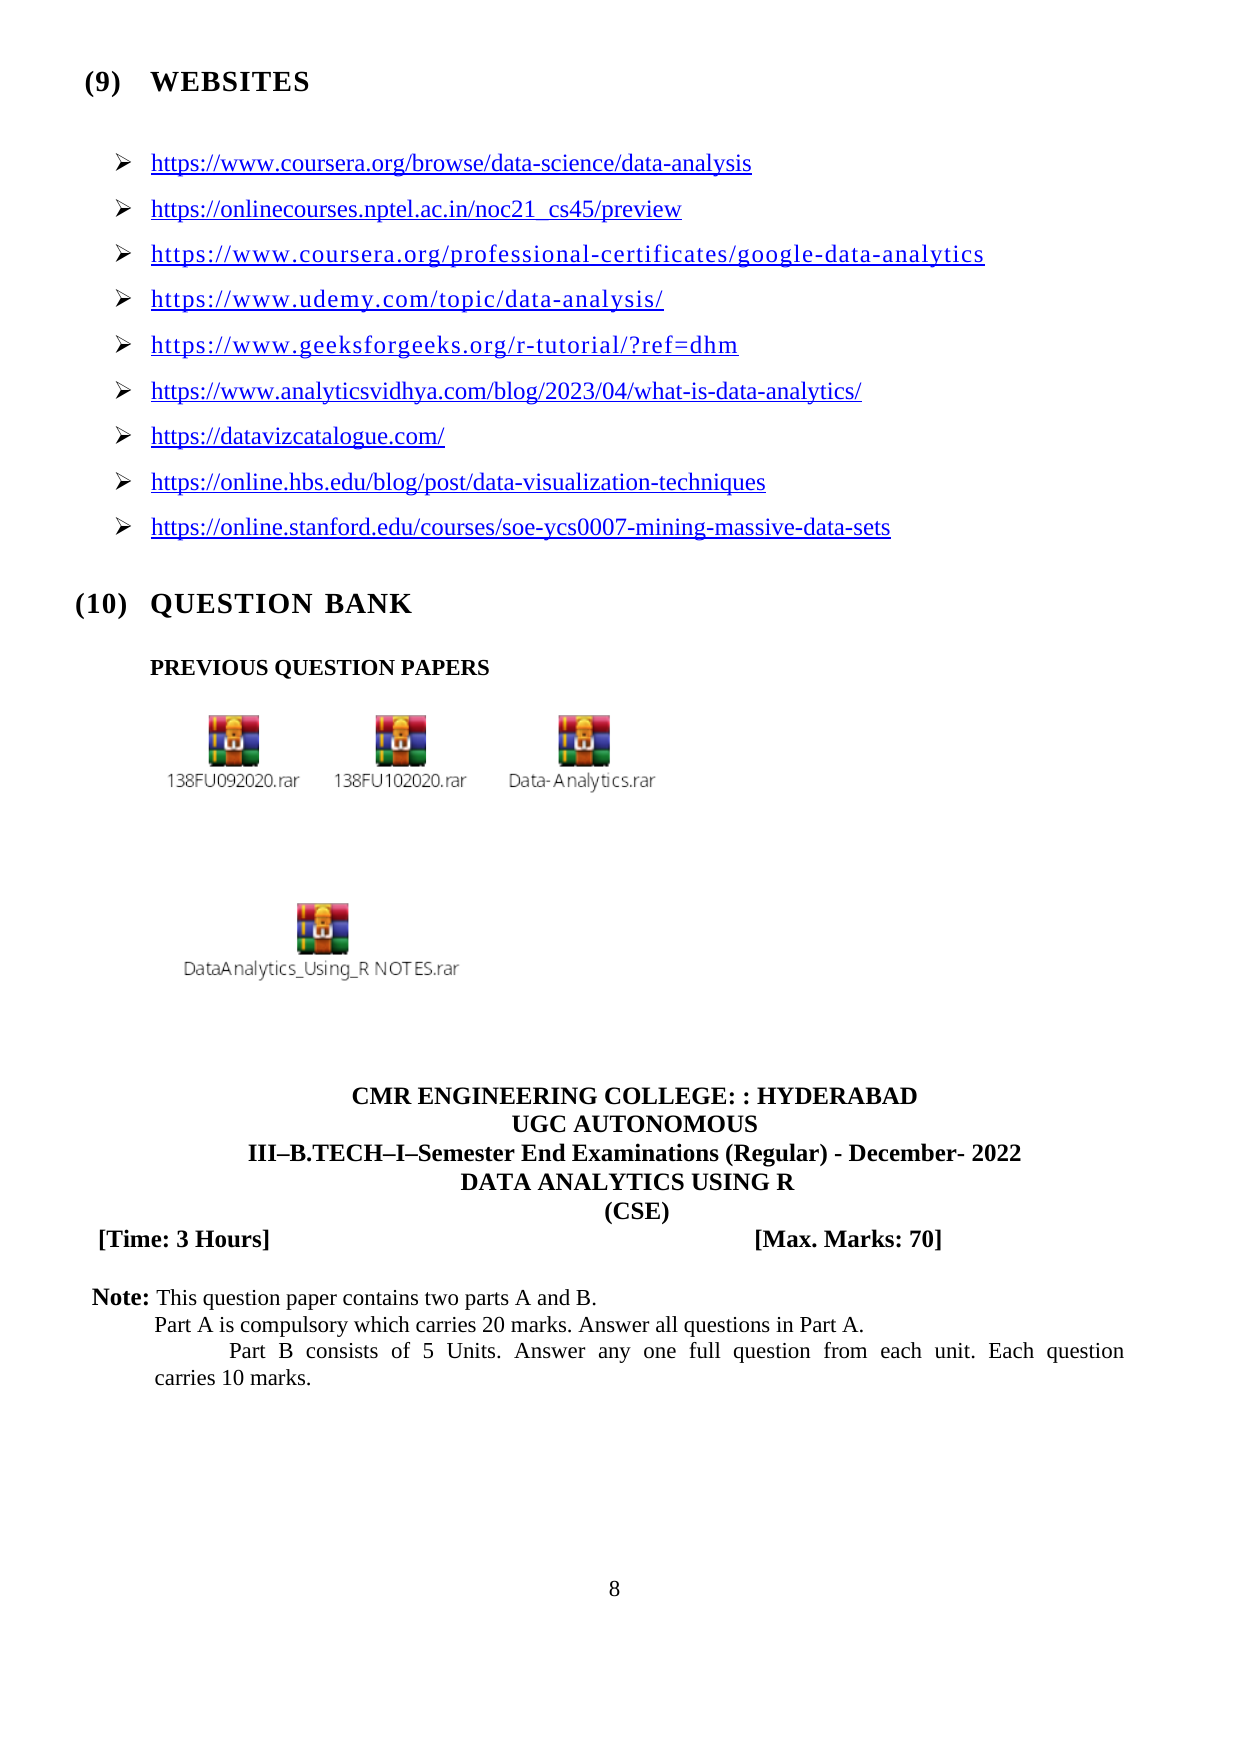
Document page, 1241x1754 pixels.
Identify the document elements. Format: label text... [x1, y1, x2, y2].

text Part A is compulsory which carries 20 marks. Answer all questions in Part A. [92, 1311, 1178, 1337]
text III–B.TECH–I–Semester End Examinations (Regular) - December- 2022 [92, 1138, 1178, 1167]
list https://online.stanford.edu/courses/soe-ycs0007-mining-massive-data-sets [113, 512, 1178, 541]
list https://www.udemy.com/topic/data-analysis/ [113, 284, 1178, 313]
list https://onlinecourses.nptel.ac.in/noc21_cs45/preview [113, 194, 1178, 222]
subtitle PREVIOUS QUESTION PAPERS [150, 654, 1178, 681]
text UGC AUTONOMOUS [92, 1109, 1178, 1138]
text (CSE) [92, 1196, 1163, 1224]
text CMR ENGINEERING COLLEGE: : HYDERABAD [92, 1081, 1178, 1109]
list https://www.geeksforgeeks.org/r-tutorial/?ref=dhm [113, 330, 1178, 359]
list https://datavizcatalogue.com/ [113, 421, 1178, 450]
text DATA ANALYTICS USING R [92, 1167, 1163, 1196]
list https://www.coursera.org/browse/data-science/data-analysis [113, 148, 1178, 177]
text Note: This question paper contains two parts A and B. [92, 1282, 1178, 1311]
subtitle WEBSITES [84, 64, 1178, 98]
text [Time: 3 Hours] [Max. Marks: 70] [92, 1224, 1178, 1253]
list https://www.coursera.org/professional-certificates/google-data-analytics [113, 239, 1178, 268]
list https://www.analyticsvidhya.com/blog/2023/04/what-is-data-analytics/ [113, 376, 1178, 404]
list https://online.hbs.edu/blog/post/data-visualization-techniques [113, 467, 1178, 496]
subtitle QUESTION BANK [75, 587, 1178, 620]
text Part B consists of 5 Units. Answer any one full question from each unit. Each question carries 10 marks. [92, 1337, 1178, 1390]
